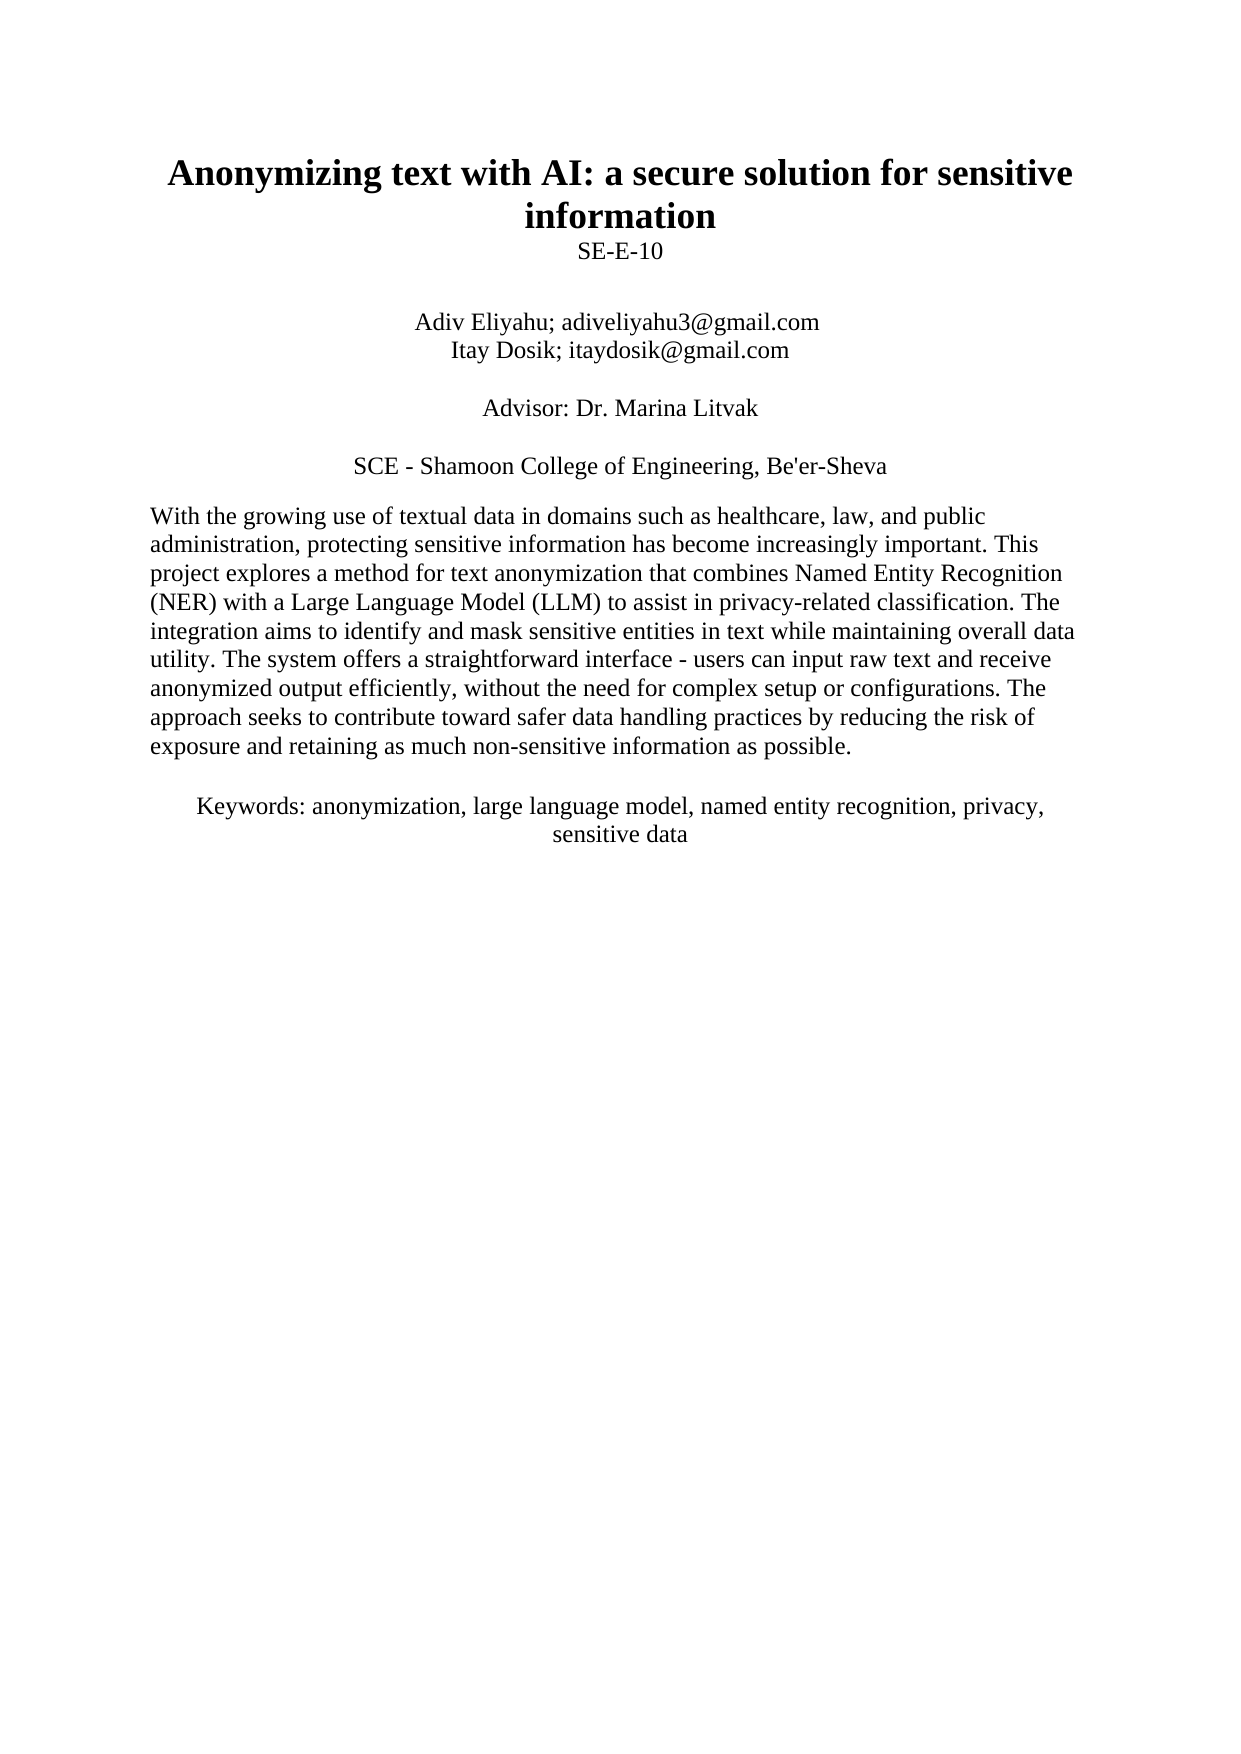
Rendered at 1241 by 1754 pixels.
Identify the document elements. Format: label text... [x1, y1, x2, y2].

text Keywords: anonymization, large language model, named entity recognition, privacy, sensitive data [150, 791, 1090, 848]
text Advisor: Dr. Marina Litvak [150, 393, 1090, 422]
text SCE - Shamoon College of Engineering, Be'er-Sheva [150, 451, 1090, 480]
text Adiv Eliyahu; adiveliyahu3@gmail.com Itay Dosik; itaydosik@gmail.com [150, 307, 1090, 364]
text With the growing use of textual data in domains such as healthcare, law, and public administration, protecting sensitive information has become increasingly important. This project explores a method for text anonymization that combines Named Entity Recognition (NER) with a Large Language Model (LLM) to assist in privacy-related classification. The integration aims to identify and mask sensitive entities in text while maintaining overall data utility. The system offers a straightforward interface - users can input raw text and receive anonymized output efficiently, without the need for complex setup or configurations. The approach seeks to contribute toward safer data handling practices by reducing the risk of exposure and retaining as much non-sensitive information as possible. [150, 501, 1090, 759]
text Anonymizing text with AI: a secure solution for sensitive information [150, 150, 1090, 236]
text SE-E-10 [150, 236, 1090, 265]
